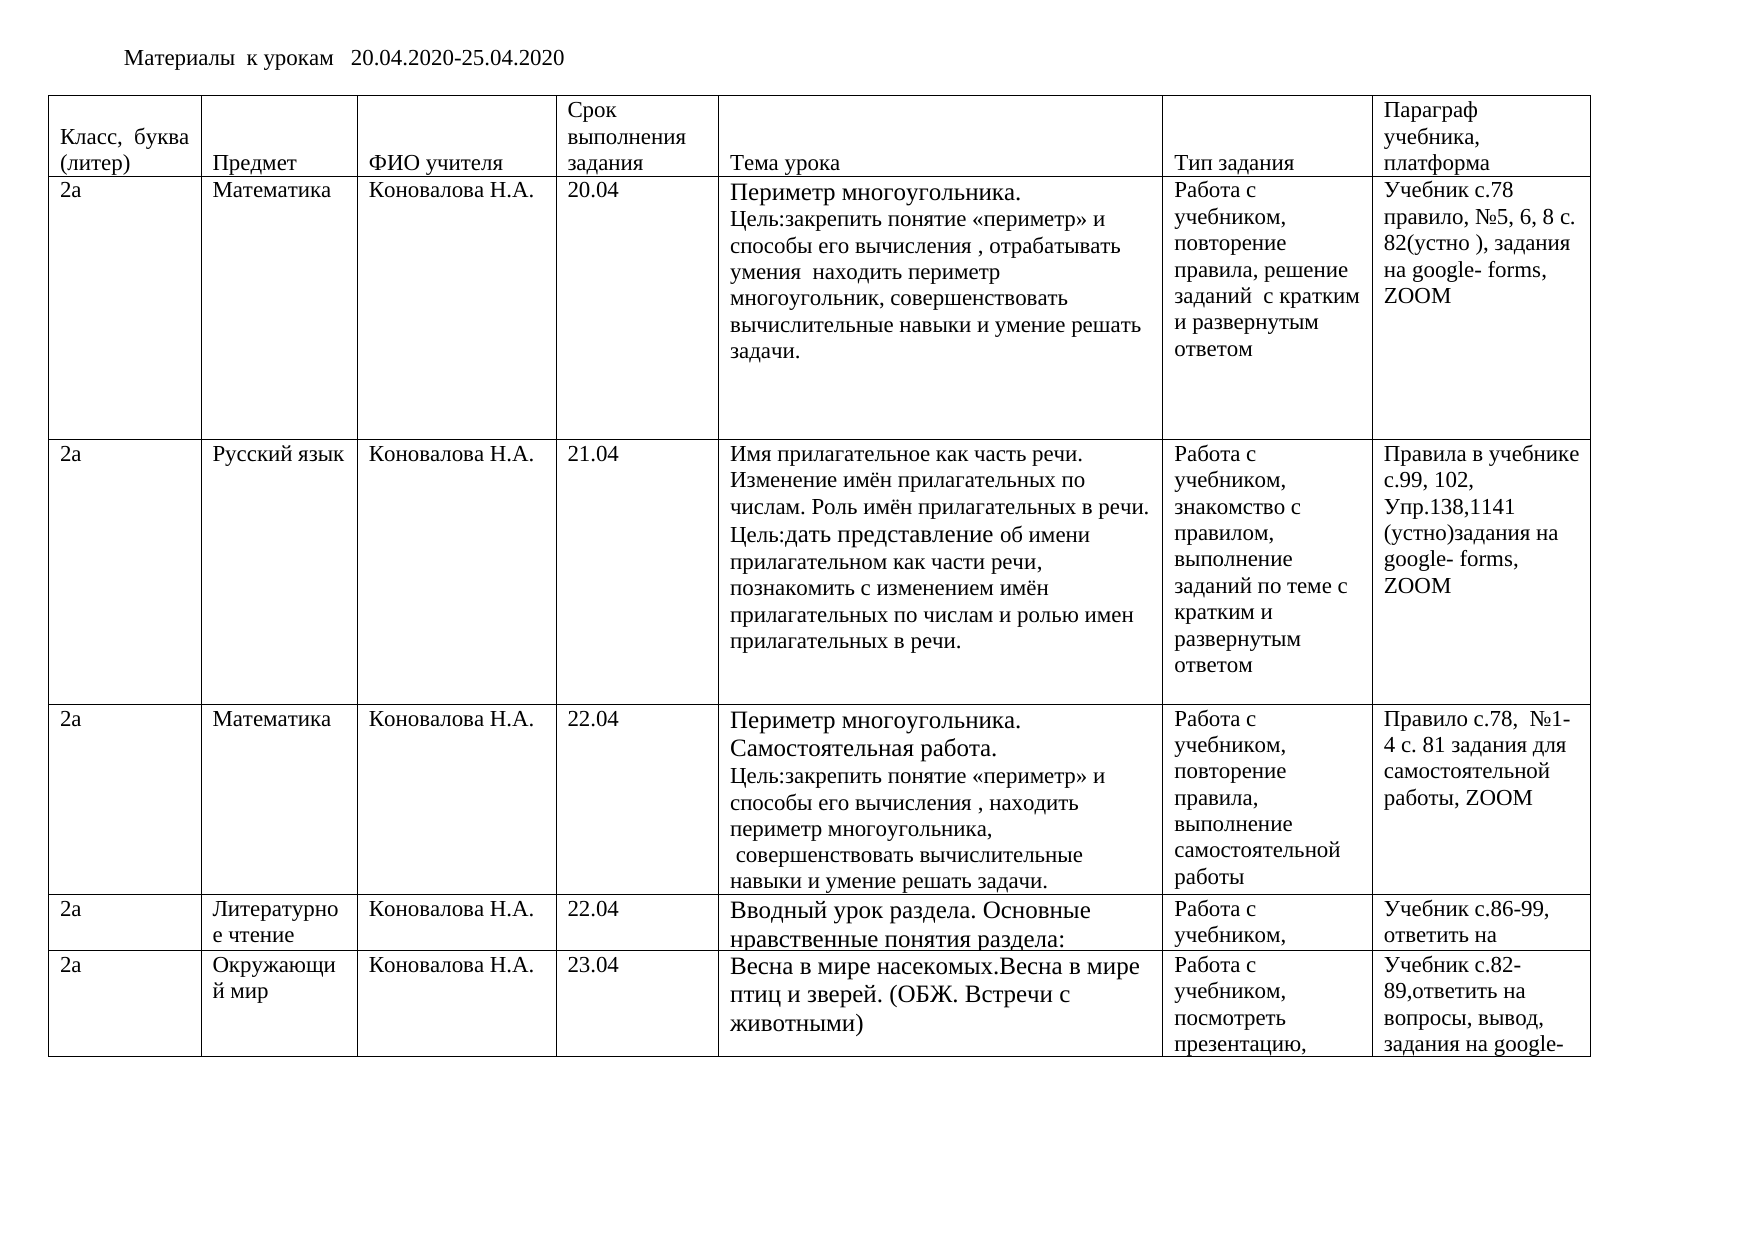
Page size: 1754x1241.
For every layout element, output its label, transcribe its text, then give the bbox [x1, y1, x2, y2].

table_cell 22.04 [557, 705, 718, 894]
table_cell Учебник с.78 правило, №5, 6, 8 с. 82(устно ), задания на google- forms, ZOOM [1373, 177, 1590, 439]
table_cell Работа с учебником, повторение правила, выполнение самостоятельной работы [1163, 705, 1372, 894]
table_cell Коновалова Н.А. [358, 440, 556, 704]
table_cell 21.04 [557, 440, 718, 704]
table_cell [1163, 951, 1372, 1056]
table_header Предмет [202, 96, 357, 176]
table_header Класс, буква (литер) [49, 96, 201, 176]
table_cell Коновалова Н.А. [358, 705, 556, 894]
table_cell 2а [49, 440, 201, 704]
table_cell Работа с учебником, повторение правила, решение заданий с кратким и развернутым ответом [1163, 177, 1372, 439]
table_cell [1373, 951, 1590, 1056]
table_cell Окружающий мир [202, 951, 357, 1056]
table_cell 2а [49, 177, 201, 439]
table_header Срок выполнения задания [557, 96, 718, 176]
table_cell 20.04 [557, 177, 718, 439]
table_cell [719, 951, 1162, 1056]
table_header Параграф учебника, платформа [1373, 96, 1590, 176]
table_cell 2а [49, 951, 201, 1056]
table_cell Периметр многоугольника. Цель:закрепить понятие «периметр» и способы его вычисления , отрабатывать умения находить периметр многоугольник, совершенствовать вычислительные навыки и умение решать задачи. [719, 177, 1162, 439]
table_cell Работа с учебником, знакомство с правилом, выполнение заданий по теме с кратким и развернутым ответом [1163, 440, 1372, 704]
table_cell Работа с учебником, выполнение заданий по теме с кратким и развернутым ответом [1163, 895, 1372, 950]
table_cell Правила в учебнике с.99, 102, Упр.138,1141 (устно)задания на google- forms, ZOOM [1373, 440, 1590, 704]
table_cell Имя прилагательное как часть речи. Изменение имён прилагательных по числам. Роль имён прилагательных в речи. Цель:дать представление об имени прилагательном как части речи, познакомить с изменением имён прилагательных по числам и ролью имен прилагательных в речи. [719, 440, 1162, 704]
table_cell 2а [49, 895, 201, 950]
table_cell Учебник с.86-99, ответить на вопросы, выразительное чтение,задания на google- forms [1373, 895, 1590, 950]
table_cell Математика [202, 177, 357, 439]
table_cell Коновалова Н.А. [358, 177, 556, 439]
table_cell 23.04 [557, 951, 718, 1056]
table_cell Периметр многоугольника. Самостоятельная работа. Цель:закрепить понятие «периметр» и способы его вычисления , находить периметр многоугольника, совершенствовать вычислительные навыки и умение решать задачи. [719, 705, 1162, 894]
table_header ФИО учителя [358, 96, 556, 176]
table_cell 22.04 [557, 895, 718, 950]
table_cell Правило с.78, №1-4 с. 81 задания для самостоятельной работы, ZOOM [1373, 705, 1590, 894]
table_cell Русский язык [202, 440, 357, 704]
table_cell Коновалова Н.А. [358, 895, 556, 950]
table_header Тип задания [1163, 96, 1372, 176]
table_cell Математика [202, 705, 357, 894]
table_cell Коновалова Н.А. [358, 951, 556, 1056]
table_cell Литературное чтение [202, 895, 357, 950]
table_cell 2а [49, 705, 201, 894]
table_header Тема урока [719, 96, 1162, 176]
text Материалы к урокам 20.04.2020-25.04.2020 [118, 44, 1636, 71]
